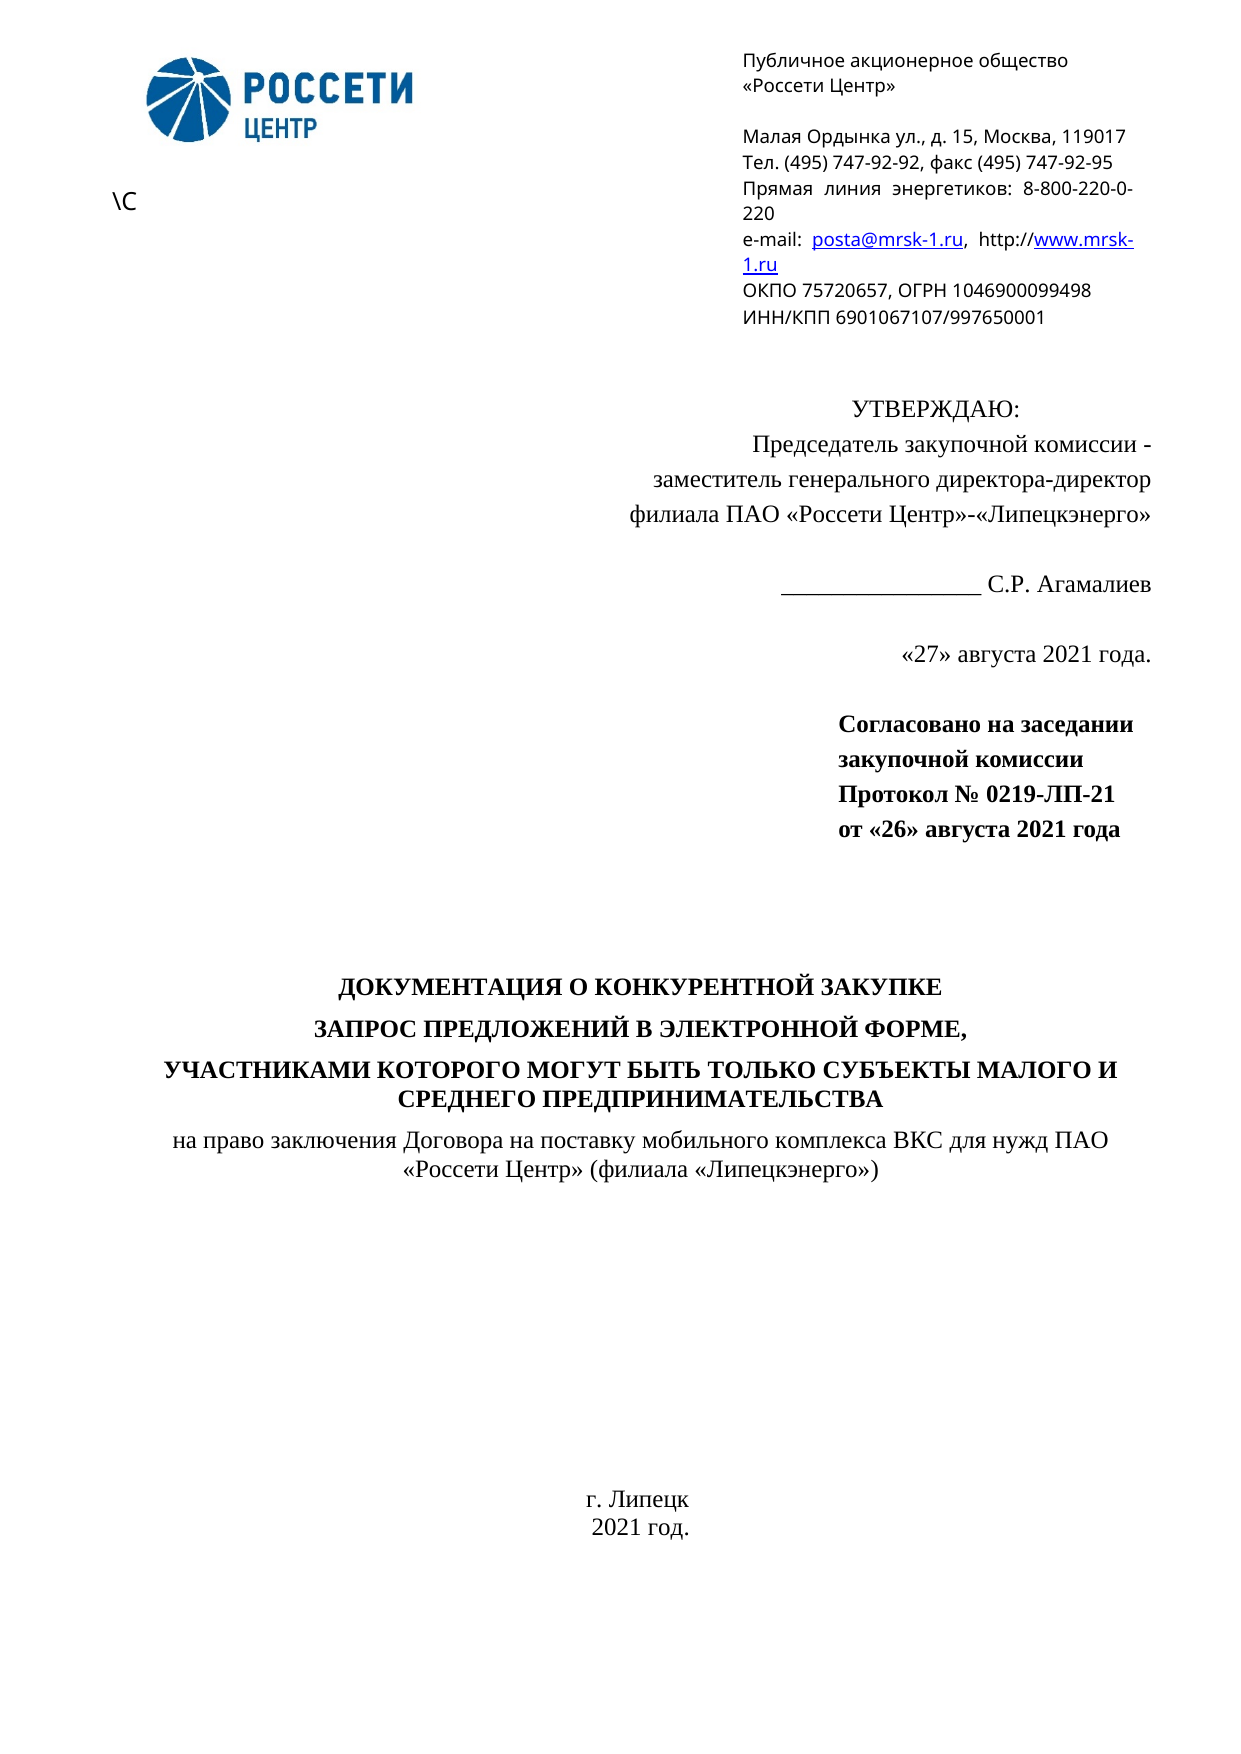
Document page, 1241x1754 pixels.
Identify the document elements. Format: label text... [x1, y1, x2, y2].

table_header Публичное акционерное общество «Россети Центр» Малая Ордынка ул., д. 15, Москва, 119017 Тел. (495) 747-92-92, факс (495) 747-92-95 Прямая линия энергетиков: 8-800-220-0-220 e-mail: posta@mrsk-1.ru, http://www.mrsk-1.ru ОКПО 75720657, ОГРН 1046900099498 ИНН/КПП 6901067107/997650001 [731, 47, 1145, 336]
text на право заключения Договора на поставку мобильного комплекса ВКС для нужд ПАО «Россети Центр» (филиала «Липецкэнерго») [129, 1125, 1151, 1182]
table_header \С [141, 47, 731, 336]
text УТВЕРЖДАЮ: [720, 394, 1151, 422]
text «27» августа 2021 года. [129, 639, 1151, 667]
text Согласовано на заседании [838, 709, 1151, 737]
text г. Липецк 2021 год. [129, 1484, 1151, 1541]
text закупочной комиссии [838, 744, 1151, 772]
text Председатель закупочной комиссии - [129, 429, 1151, 457]
text ЗАПРОС ПРЕДЛОЖЕНИЙ В ЭЛЕКТРОННОЙ ФОРМЕ, [129, 1014, 1151, 1042]
text УЧАСТНИКАМИ КОТОРОГО МОГУТ БЫТЬ ТОЛЬКО СУБЪЕКТЫ МАЛОГО И СРЕДНЕГО ПРЕДПРИНИМАТЕЛЬСТВА [129, 1055, 1151, 1112]
text ________________ С.Р. Агамалиев [129, 569, 1151, 597]
text заместитель генерального директора-директор [129, 464, 1151, 492]
text ДОКУМЕНТАЦИЯ О КОНКУРЕНТНОЙ ЗАКУПКЕ [129, 972, 1151, 1001]
text от «26» августа 2021 года [838, 814, 1151, 842]
text Протокол № 0219-ЛП-21 [838, 779, 1151, 807]
text филиала ПАО «Россети Центр»-«Липецкэнерго» [129, 499, 1151, 527]
